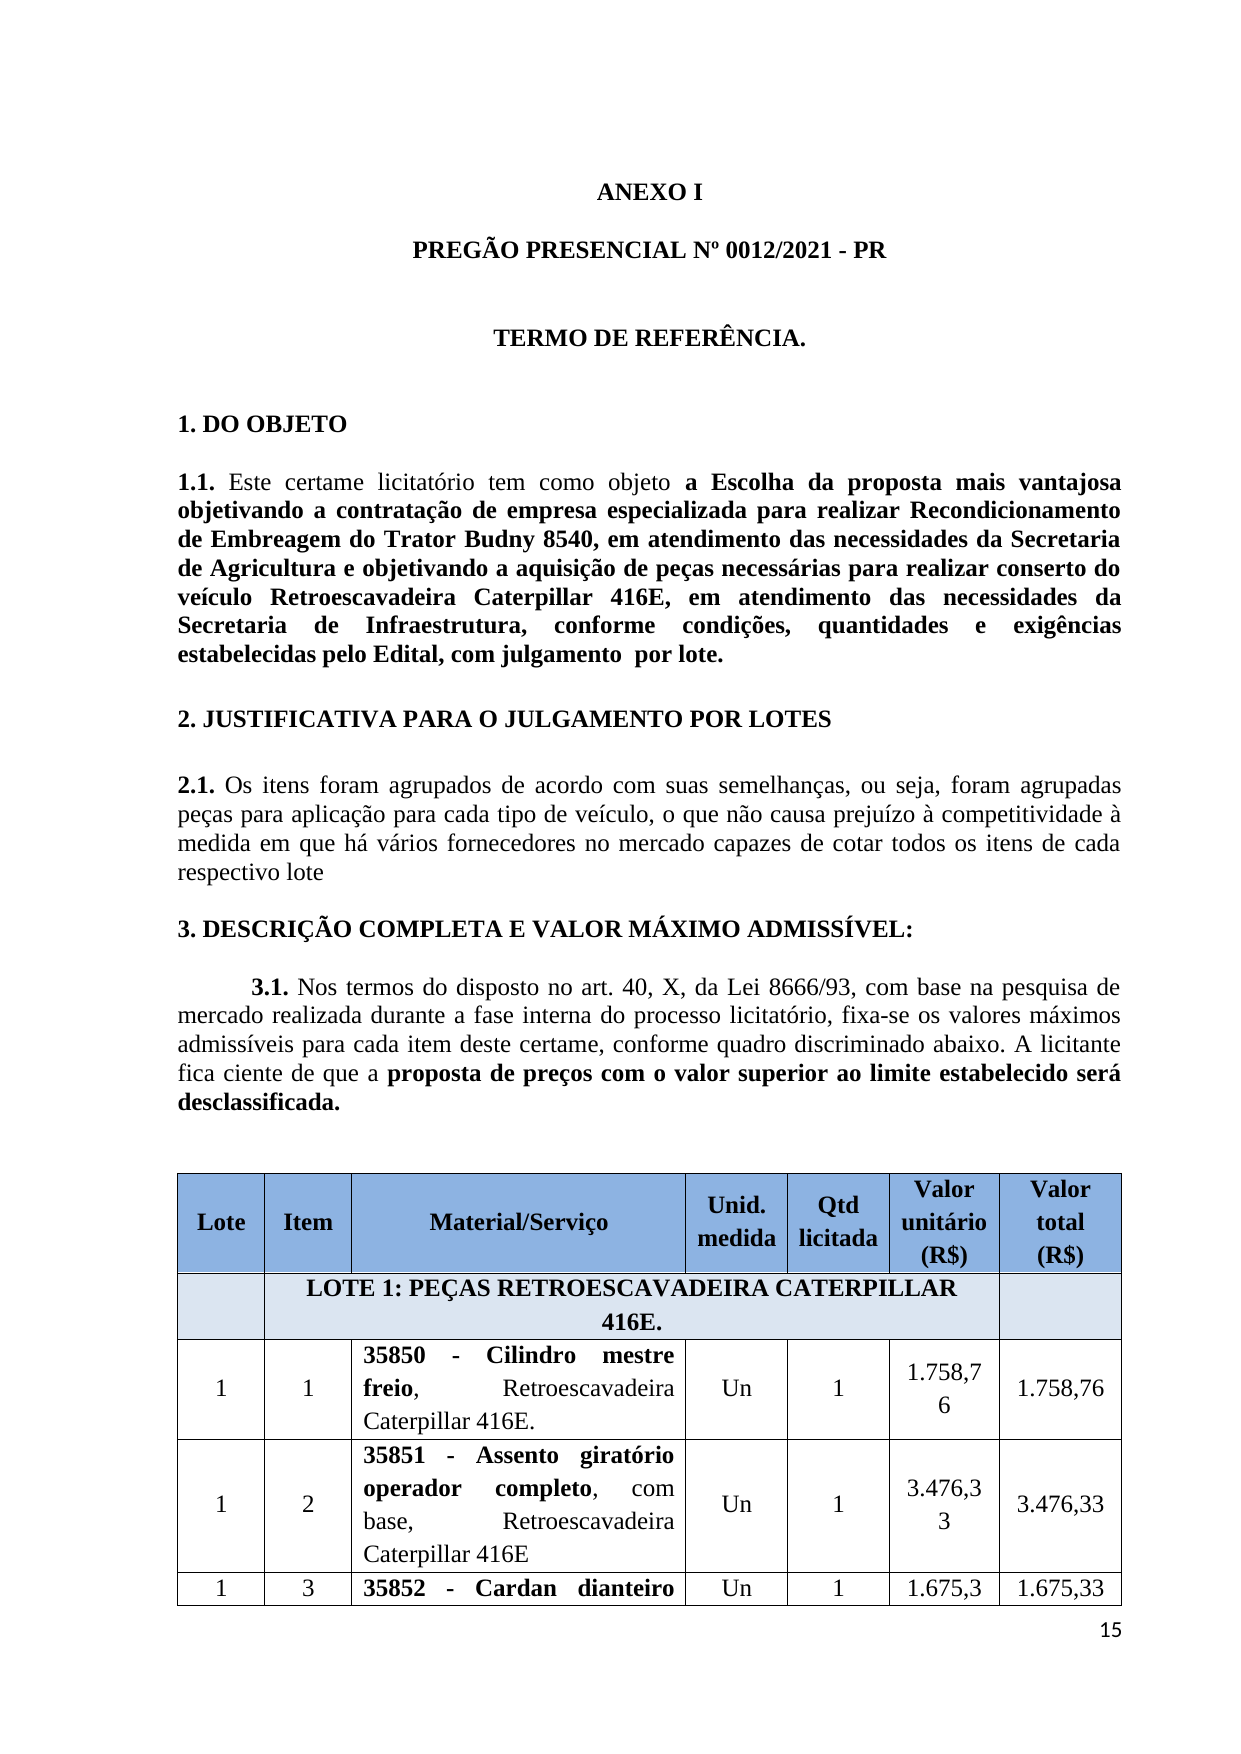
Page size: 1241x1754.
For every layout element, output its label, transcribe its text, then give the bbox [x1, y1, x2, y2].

table_header Material/Serviço [352, 1174, 685, 1272]
table_cell 1.675,33 [890, 1573, 999, 1605]
table_header Valor total (R$) [1000, 1174, 1121, 1272]
text 3.1. Nos termos do disposto no art. 40, X, da Lei 8666/93, com base na pesquisa de mercado realizada durante a fase interna do processo licitatório, fixa-se os valores máximos admissíveis para cada item deste certame, conforme quadro discriminado abaixo. A licitante fica ciente de que a proposta de preços com o valor superior ao limite estabelecido será desclassificada. [177, 972, 1122, 1115]
text 3. DESCRIÇÃO COMPLETA E VALOR MÁXIMO ADMISSÍVEL: [177, 914, 1122, 943]
table_cell 1.758,76 [1000, 1340, 1121, 1439]
table_cell Un [686, 1340, 787, 1439]
table_cell 3.476,33 [1000, 1440, 1121, 1572]
text 1. DO OBJETO [177, 409, 1122, 438]
table_cell 1 [788, 1340, 889, 1439]
table_header Item [265, 1174, 351, 1272]
text 1.1. Este certame licitatório tem como objeto a Escolha da proposta mais vantajosa objetivando a contratação de empresa especializada para realizar Recondicionamento de Embreagem do Trator Budny 8540, em atendimento das necessidades da Secretaria de Agricultura e objetivando a aquisição de peças necessárias para realizar conserto do veículo Retroescavadeira Caterpillar 416E, em atendimento das necessidades da Secretaria de Infraestrutura, conforme condições, quantidades e exigências estabelecidas pelo Edital, com julgamento por lote. [177, 467, 1122, 668]
table_cell [1000, 1274, 1121, 1339]
text TERMO DE REFERÊNCIA. [177, 323, 1122, 352]
table_header Qtd licitada [788, 1174, 889, 1272]
table_cell 1 [788, 1440, 889, 1572]
table_cell 1.675,33 [1000, 1573, 1121, 1605]
table_cell 3 [265, 1573, 351, 1605]
table_cell 1 [265, 1340, 351, 1439]
table_cell 3.476,33 [890, 1440, 999, 1572]
text 2. JUSTIFICATIVA PARA O JULGAMENTO POR LOTES [177, 704, 1122, 733]
table_cell [178, 1274, 264, 1339]
text PREGÃO PRESENCIAL Nº 0012/2021 - PR [177, 235, 1122, 264]
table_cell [352, 1573, 685, 1605]
table_cell LOTE 1: PEÇAS RETROESCAVADEIRA CATERPILLAR 416E. [265, 1274, 999, 1339]
table_cell 1 [788, 1573, 889, 1605]
table_header Valor unitário (R$) [890, 1174, 999, 1272]
table_header Lote [178, 1174, 264, 1272]
table_cell 35851 - Assento giratório operador completo, com base, Retroescavadeira Caterpillar 416E [352, 1440, 685, 1572]
table_cell 1 [178, 1340, 264, 1439]
text ANEXO I [177, 177, 1122, 206]
table_header Unid. medida [686, 1174, 787, 1272]
table_cell Un [686, 1573, 787, 1605]
table_cell 1 [178, 1573, 264, 1605]
table_cell 1 [178, 1440, 264, 1572]
table_cell Un [686, 1440, 787, 1572]
text 2.1. Os itens foram agrupados de acordo com suas semelhanças, ou seja, foram agrupadas peças para aplicação para cada tipo de veículo, o que não causa prejuízo à competitividade à medida em que há vários fornecedores no mercado capazes de cotar todos os itens de cada respectivo lote [177, 770, 1122, 885]
table_cell 35850 - Cilindro mestre freio, Retroescavadeira Caterpillar 416E. [352, 1340, 685, 1439]
table_cell 1.758,76 [890, 1340, 999, 1439]
table_cell 2 [265, 1440, 351, 1572]
